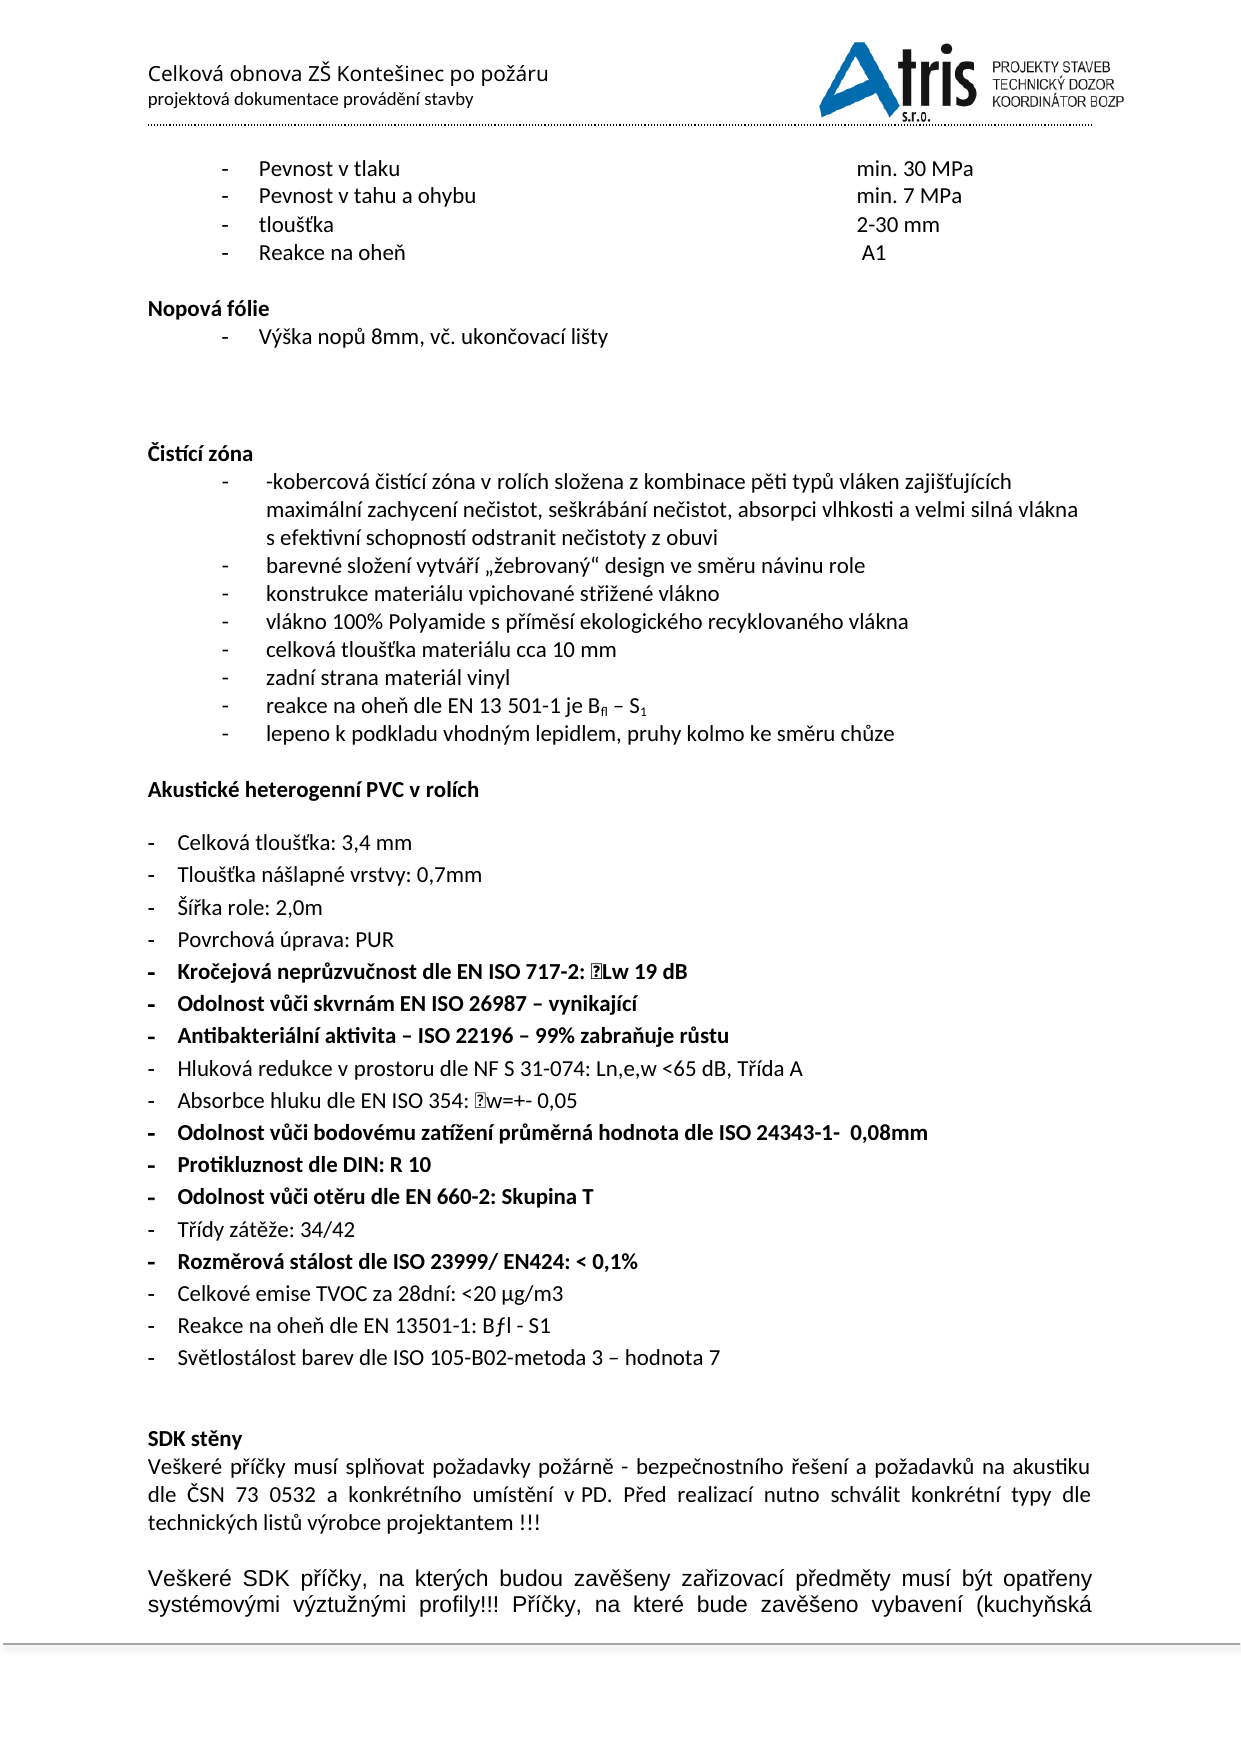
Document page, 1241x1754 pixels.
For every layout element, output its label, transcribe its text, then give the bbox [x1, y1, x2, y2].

list Antibakteriální aktivita – ISO 22196 – 99% zabraňuje růstu [148, 1022, 1092, 1049]
list Reakce na oheň dle EN 13501-1: Bƒl - S1 [148, 1311, 1092, 1339]
list Třídy zátěže: 34/42 [148, 1215, 1092, 1243]
list Rozměrová stálost dle ISO 23999/ EN424: < 0,1% [148, 1247, 1092, 1275]
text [148, 1564, 1092, 1617]
text Akustické heterogenní PVC v rolích [148, 775, 1092, 803]
list reakce na oheň dle EN 13 501-1 je Bfl – S1 [222, 691, 1092, 719]
text Veškeré příčky musí splňovat požadavky požárně - bezpečnostního řešení a požadavků na akustiku dle ČSN 73 0532 a konkrétního umístění v PD. Před realizací nutno schválit konkrétní typy dle technických listů výrobce projektantem !!! [148, 1452, 1092, 1537]
list Celková tloušťka: 3,4 mm [148, 828, 1092, 856]
list Výška nopů 8mm, vč. ukončovací lišty [221, 322, 1092, 350]
list Odolnost vůči otěru dle EN 660-2: Skupina T [148, 1182, 1092, 1211]
text Nopová fólie [148, 294, 1092, 322]
list Pevnost v tlaku min. 30 MPa [221, 154, 1092, 182]
list Tloušťka nášlapné vrstvy: 0,7mm [148, 861, 1092, 889]
text SDK stěny [148, 1424, 1092, 1452]
list zadní strana materiál vinyl [222, 663, 1092, 691]
list Světlostálost barev dle ISO 105-B02-metoda 3 – hodnota 7 [148, 1343, 1092, 1371]
list barevné složení vytváří „žebrovaný“ design ve směru návinu role [222, 551, 1092, 579]
list Kročejová neprůzvučnost dle EN ISO 717-2: Lw 19 dB [148, 957, 1092, 985]
list konstrukce materiálu vpichované střižené vlákno [222, 579, 1092, 607]
list -kobercová čistící zóna v rolích složena z kombinace pěti typů vláken zajišťujících maximální zachycení nečistot, seškrábání nečistot, absorpci vlhkosti a velmi silná vlákna s efektivní schopností odstranit nečistoty z obuvi [222, 467, 1092, 551]
list Absorbce hluku dle EN ISO 354: w=+- 0,05 [148, 1086, 1092, 1114]
list Celkové emise TVOC za 28dní: <20 µg/m3 [148, 1279, 1092, 1307]
list tloušťka 2-30 mm [221, 210, 1092, 238]
list Reakce na oheň A1 [221, 238, 1092, 266]
list Hluková redukce v prostoru dle NF S 31-074: Ln,e,w <65 dB, Třída A [148, 1054, 1092, 1082]
list Šířka role: 2,0m [148, 893, 1092, 921]
list Odolnost vůči skvrnám EN ISO 26987 – vynikající [148, 989, 1092, 1017]
list Protikluznost dle DIN: R 10 [148, 1150, 1092, 1178]
text Čistící zóna [148, 439, 1092, 467]
list Pevnost v tahu a ohybu min. 7 MPa [221, 182, 1092, 210]
list lepeno k podkladu vhodným lepidlem, pruhy kolmo ke směru chůze [222, 719, 1092, 747]
list vlákno 100% Polyamide s příměsí ekologického recyklovaného vlákna [222, 607, 1092, 635]
list Odolnost vůči bodovému zatížení průměrná hodnota dle ISO 24343-1- 0,08mm [148, 1118, 1092, 1146]
list Povrchová úprava: PUR [148, 925, 1092, 953]
picture [817, 40, 1124, 123]
list celková tloušťka materiálu cca 10 mm [222, 635, 1092, 663]
